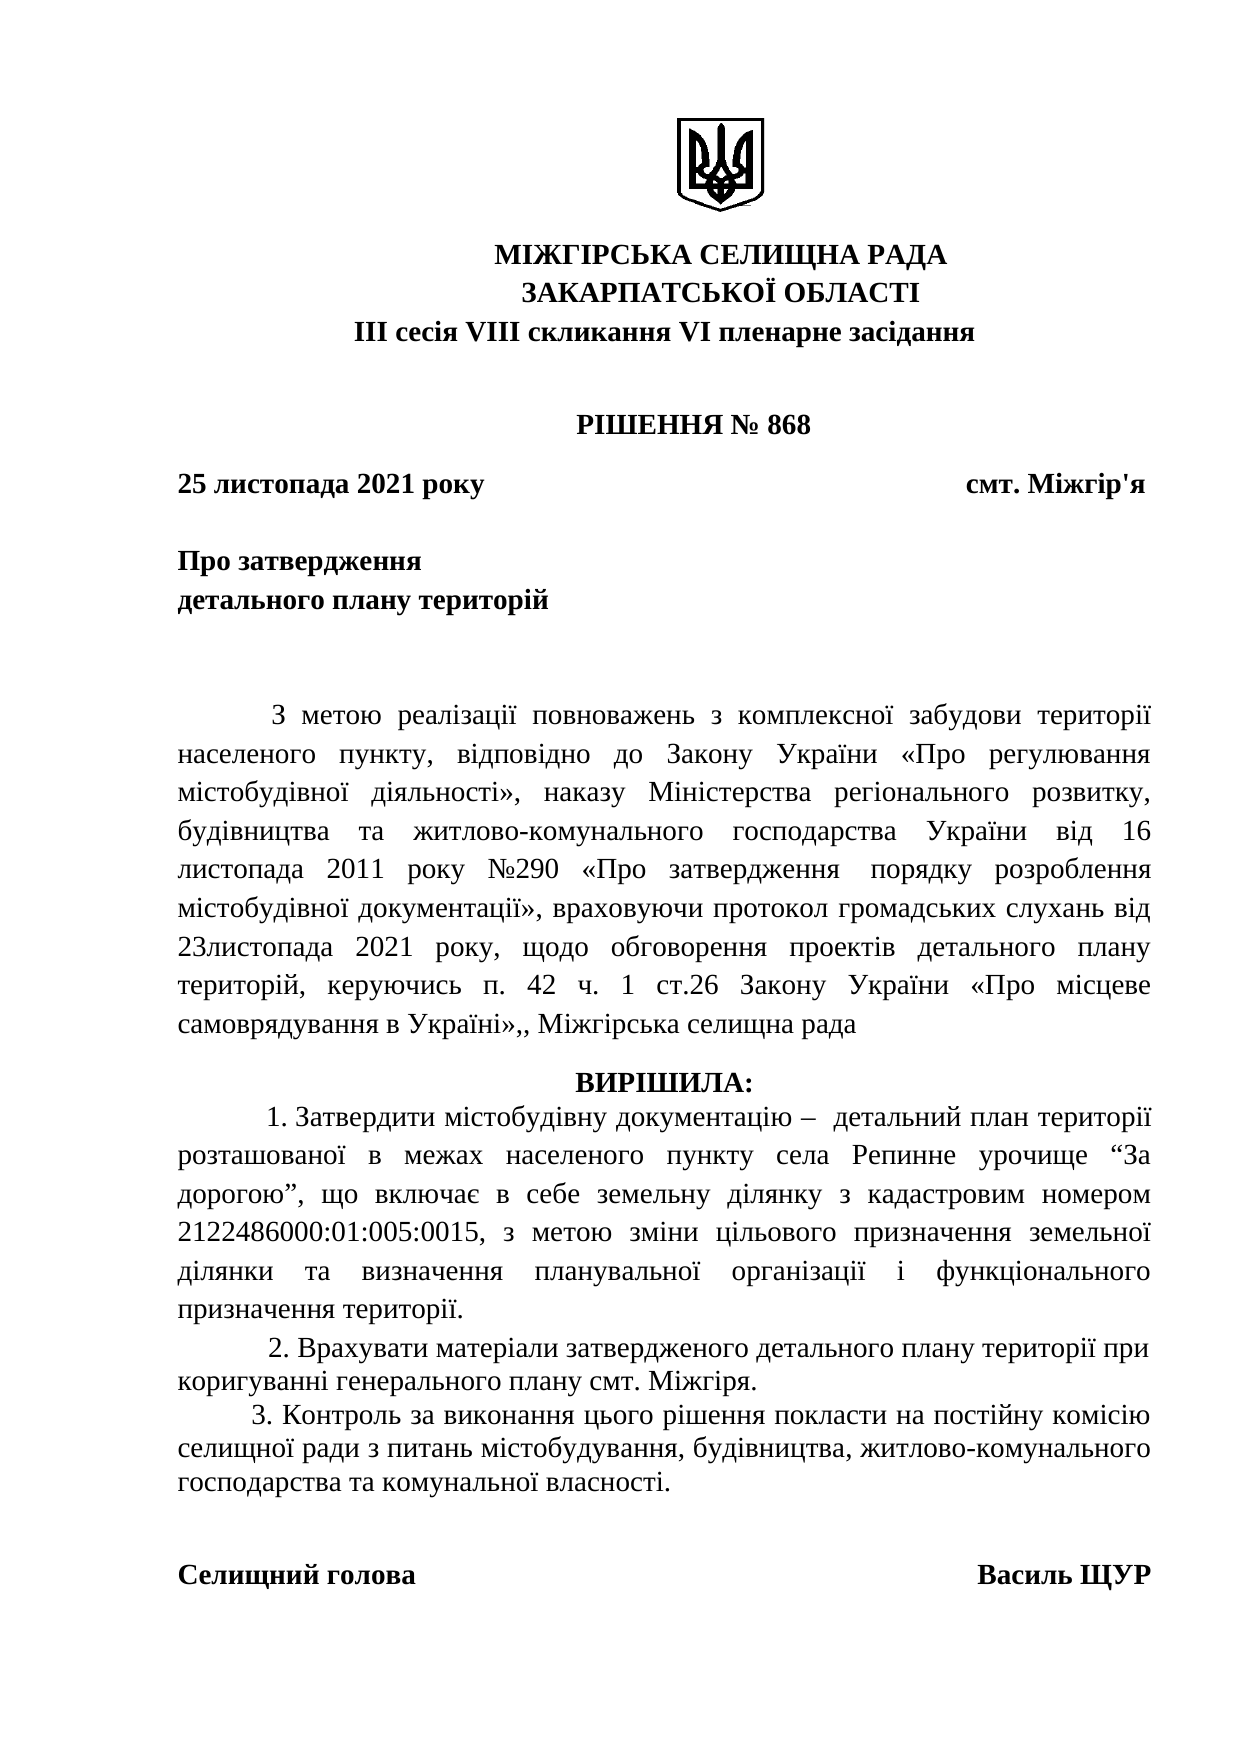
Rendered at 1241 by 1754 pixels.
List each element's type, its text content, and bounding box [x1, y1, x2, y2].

text РІШЕННЯ № 868 [177, 407, 1152, 440]
text 2. Врахувати матеріали затвердженого детального плану території при коригуванні генерального плану смт. Міжгіря. [177, 1330, 1152, 1397]
text 3. Контроль за виконання цього рішення покласти на постійну комісію селищної ради з питань містобудування, будівництва, житлово-комунального господарства та комунальної власності. [177, 1397, 1152, 1498]
text 25 листопада 2021 року смт. Міжгір'я [177, 466, 1152, 500]
text З метою реалізації повноважень з комплексної забудови території населеного пункту, відповідно до Закону України «Про регулювання містобудівної діяльності», наказу Міністерства регіонального розвитку, будівництва та житлово-комунального господарства України від 16 листопада 2011 року №290 «Про затвердження порядку розроблення містобудівної документації», враховуючи протокол громадських слухань від 23листопада 2021 року, щодо обговорення проектів детального плану територій, керуючись п. 42 ч. 1 ст.26 Закону України «Про місцеве самоврядування в Україні»,, Міжгірська селищна рада [177, 697, 1152, 1039]
text ВИРІШИЛА: [177, 1065, 1152, 1099]
text МІЖГІРСЬКА СЕЛИЩНА РАДА [177, 237, 1152, 270]
text ЗАКАРПАТСЬКОЇ ОБЛАСТІ [177, 275, 1152, 309]
text 1. Затвердити містобудівну документацію – детальний план території розташованої в межах населеного пункту села Репинне урочище “За дорогою”, що включає в себе земельну ділянку з кадастровим номером 2122486000:01:005:0015, з метою зміни цільового призначення земельної ділянки та визначення планувальної організації і функціонального призначення території. [177, 1099, 1152, 1325]
text Про затвердження [177, 543, 1152, 577]
text III сесія VIII скликання VI пленарне засідання [177, 314, 1152, 347]
text Селищний голова Василь ЩУР [177, 1557, 1152, 1591]
picture [677, 118, 765, 212]
text детального плану територій [177, 582, 1152, 615]
